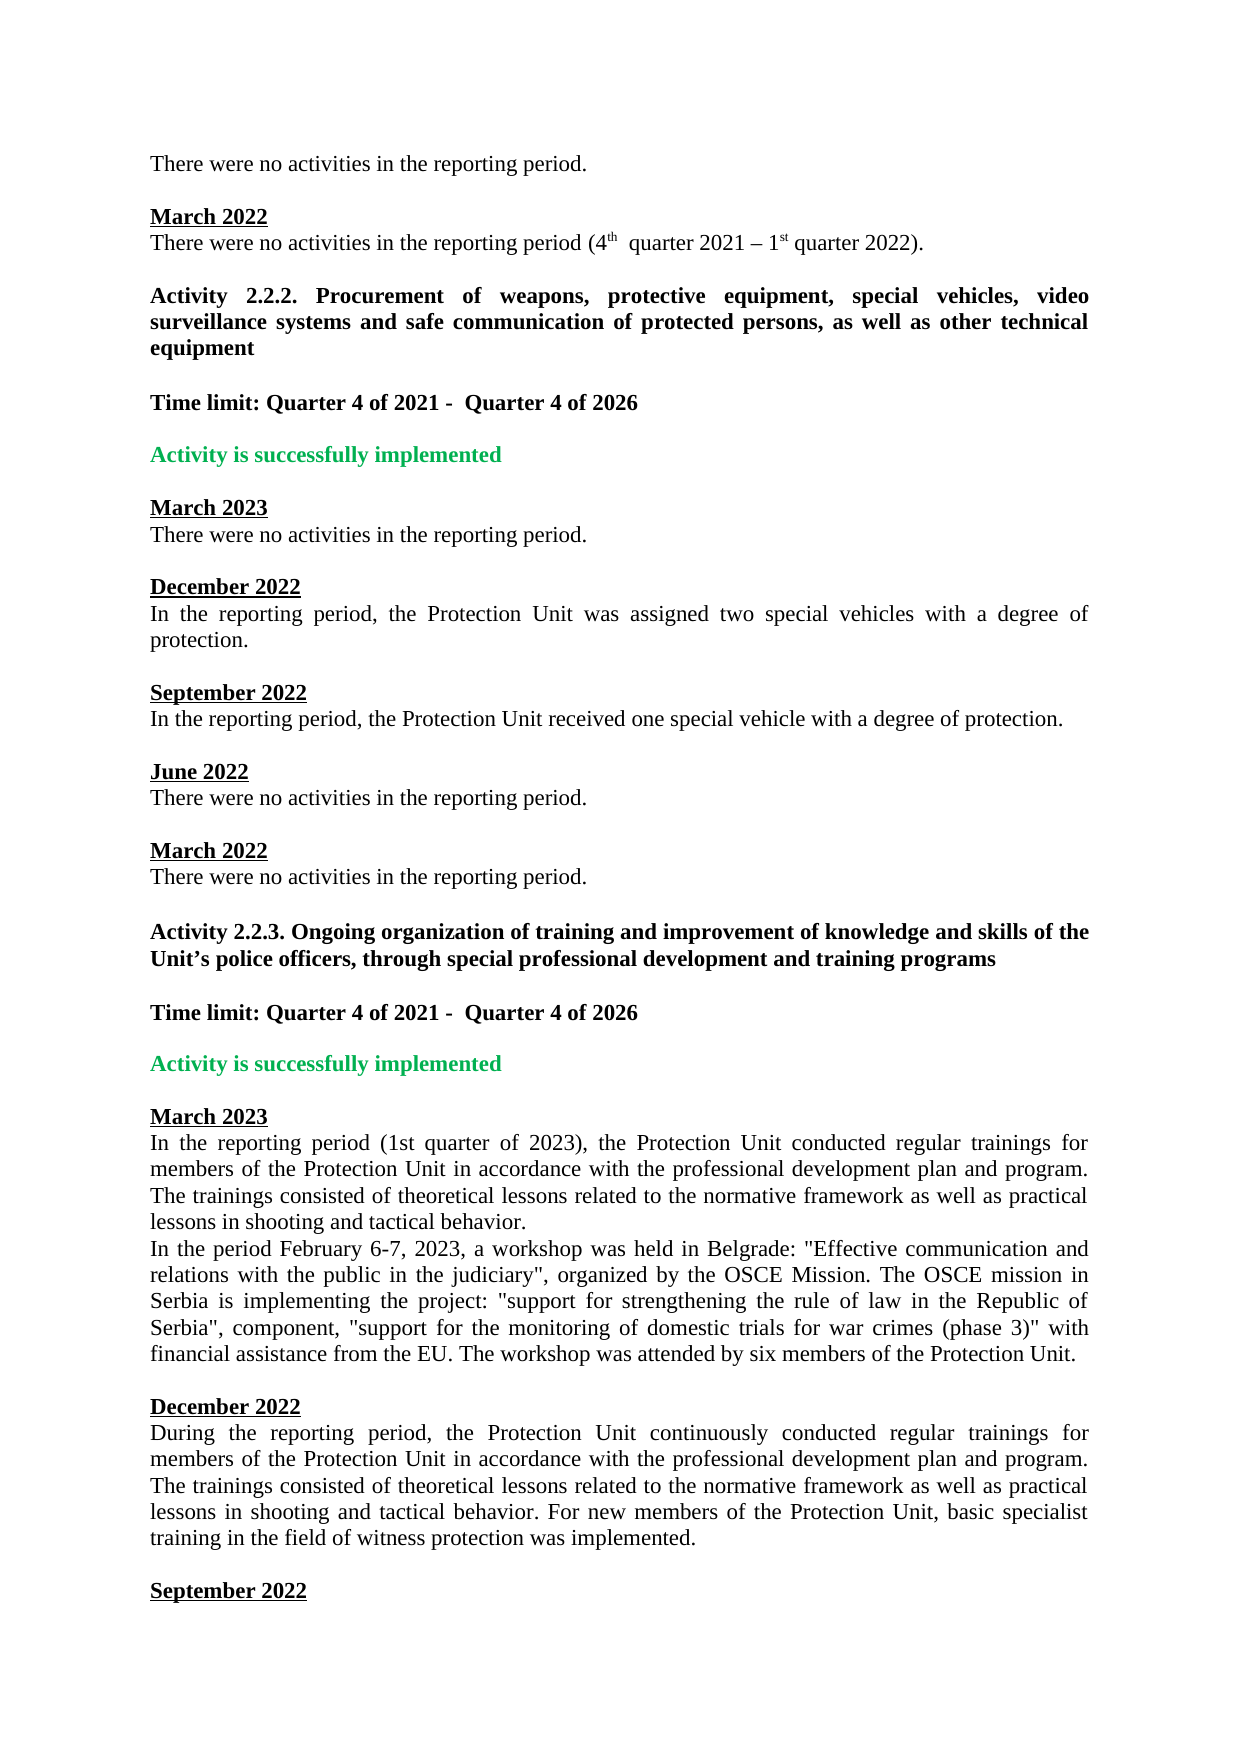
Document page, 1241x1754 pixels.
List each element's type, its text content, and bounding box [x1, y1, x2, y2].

text In the reporting period (1st quarter of 2023), the Protection Unit conducted regular trainings for members of the Protection Unit in accordance with the professional development plan and program. The trainings consisted of theoretical lessons related to the normative framework as well as practical lessons in shooting and tactical behavior. [150, 1129, 1090, 1234]
text There were no activities in the reporting period (4th quarter 2021 – 1st quarter 2022). [150, 229, 1085, 255]
text During the reporting period, the Protection Unit continuously conducted regular trainings for members of the Protection Unit in accordance with the professional development plan and program. The trainings consisted of theoretical lessons related to the normative framework as well as practical lessons in shooting and tactical behavior. For new members of the Protection Unit, basic specialist training in the field of witness protection was implemented. [150, 1419, 1090, 1551]
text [150, 150, 1090, 176]
text June 2022 [150, 758, 1090, 784]
text In the period February 6-7, 2023, a workshop was held in Belgrade: "Effective communication and relations with the public in the judiciary", organized by the OSCE Mission. The OSCE mission in Serbia is implementing the project: "support for strengthening the rule of law in the Republic of Serbia", component, "support for the monitoring of domestic trials for war crimes (phase 3)" with financial assistance from the EU. The workshop was attended by six members of the Protection Unit. [150, 1234, 1090, 1366]
text There were no activities in the reporting period. [150, 521, 1090, 547]
text September 2022 [150, 679, 1090, 705]
text March 2022 [150, 203, 1090, 229]
text September 2022 [150, 1577, 1090, 1603]
text There were no activities in the reporting period. [150, 784, 1090, 811]
text March 2022 [150, 837, 1090, 863]
text There were no activities in the reporting period. [150, 863, 1085, 889]
text Activity is successfully implemented [150, 442, 1090, 468]
text March 2023 [150, 1103, 1090, 1129]
text Time limit: Quarter 4 of 2021 - Quarter 4 of 2026 [150, 389, 1090, 415]
text Activity is successfully implemented [150, 1050, 1090, 1076]
text Time limit: Quarter 4 of 2021 - Quarter 4 of 2026 [150, 999, 1090, 1025]
text December 2022 [150, 573, 1090, 600]
subtitle Activity 2.2.3. Ongoing organization of training and improvement of knowledge and skills of the Unit’s police officers, through special professional development and training programs [150, 918, 1090, 971]
text In the reporting period, the Protection Unit was assigned two special vehicles with a degree of protection. [150, 600, 1090, 652]
text In the reporting period, the Protection Unit received one special vehicle with a degree of protection. [150, 705, 1090, 731]
text March 2023 [150, 494, 1090, 521]
text December 2022 [150, 1393, 1090, 1419]
subtitle Activity 2.2.2. Procurement of weapons, protective equipment, special vehicles, video surveillance systems and safe communication of protected persons, as well as other technical equipment [150, 282, 1090, 361]
